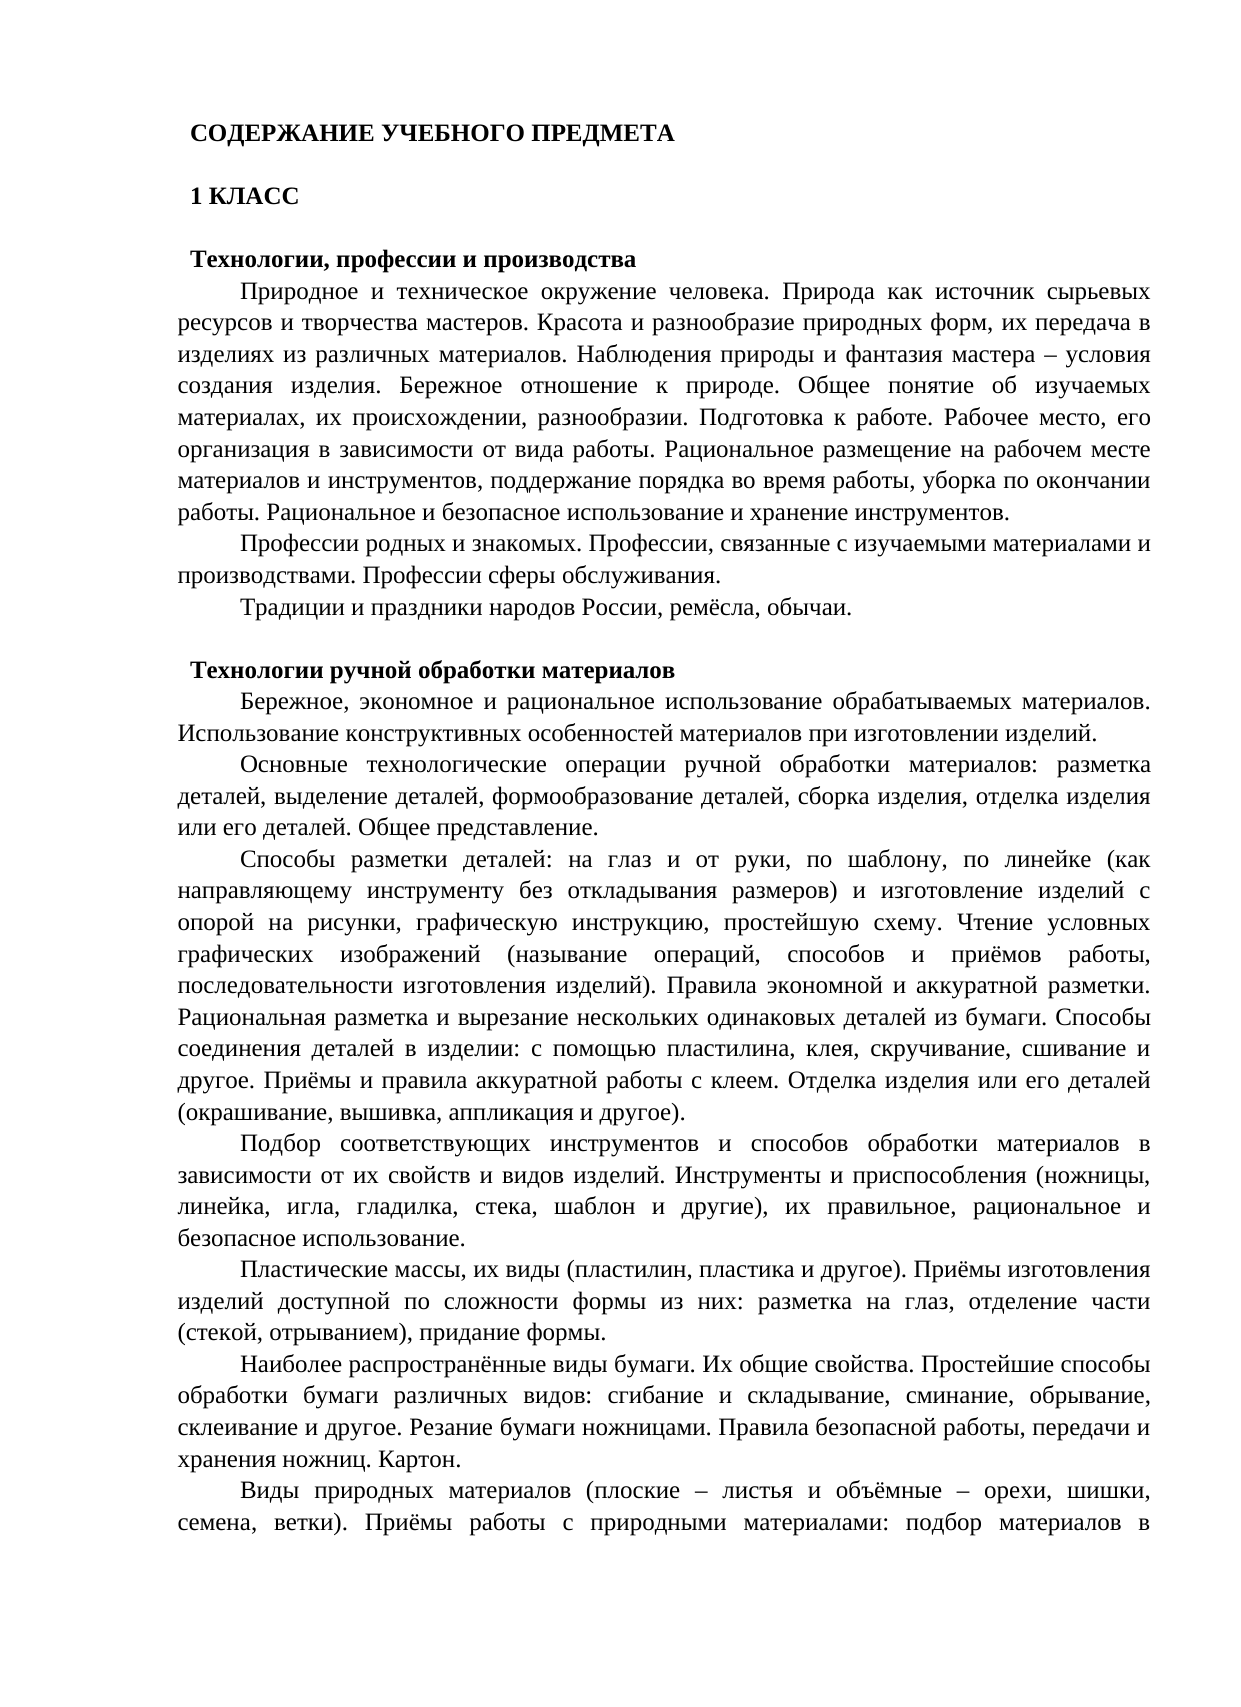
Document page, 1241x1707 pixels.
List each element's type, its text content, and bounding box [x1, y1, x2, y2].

text Технологии, профессии и производства [190, 244, 1152, 273]
text Природное и техническое окружение человека. Природа как источник сырьевых ресурсов и творчества мастеров. Красота и разнообразие природных форм, их передача в изделиях из различных материалов. Наблюдения природы и фантазия мастера – условия создания изделия. Бережное отношение к природе. Общее понятие об изучаемых материалах, их происхождении, разнообразии. Подготовка к работе. Рабочее место, его организация в зависимости от вида работы. Рациональное размещение на рабочем месте материалов и инструментов, поддержание порядка во время работы, уборка по окончании работы. Рациональное и безопасное использование и хранение инструментов. [177, 276, 1152, 526]
text Профессии родных и знакомых. Профессии, связанные с изучаемыми материалами и производствами. Профессии сферы обслуживания. [177, 528, 1152, 589]
text Пластические массы, их виды (пластилин, пластика и другое). Приёмы изготовления изделий доступной по сложности формы из них: разметка на глаз, отделение части (стекой, отрыванием), придание формы. [177, 1254, 1152, 1346]
text Традиции и праздники народов России, ремёсла, обычаи. [177, 592, 1152, 620]
text 1 КЛАСС [190, 181, 1152, 210]
text СОДЕРЖАНИЕ УЧЕБНОГО ПРЕДМЕТА [190, 118, 1152, 147]
text Технологии ручной обработки материалов [190, 655, 1152, 683]
text Подбор соответствующих инструментов и способов обработки материалов в зависимости от их свойств и видов изделий. Инструменты и приспособления (ножницы, линейка, игла, гладилка, стека, шаблон и другие), их правильное, рациональное и безопасное использование. [177, 1128, 1152, 1252]
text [177, 1475, 1152, 1536]
text Наиболее распространённые виды бумаги. Их общие свойства. Простейшие способы обработки бумаги различных видов: сгибание и складывание, сминание, обрывание, склеивание и другое. Резание бумаги ножницами. Правила безопасной работы, передачи и хранения ножниц. Картон. [177, 1349, 1152, 1472]
text Бережное, экономное и рациональное использование обрабатываемых материалов. Использование конструктивных особенностей материалов при изготовлении изделий. [177, 686, 1152, 747]
text Способы разметки деталей: на глаз и от руки, по шаблону, по линейке (как направляющему инструменту без откладывания размеров) и изготовление изделий с опорой на рисунки, графическую инструкцию, простейшую схему. Чтение условных графических изображений (называние операций, способов и приёмов работы, последовательности изготовления изделий). Правила экономной и аккуратной разметки. Рациональная разметка и вырезание нескольких одинаковых деталей из бумаги. Способы соединения деталей в изделии: с помощью пластилина, клея, скручивание, сшивание и другое. Приёмы и правила аккуратной работы с клеем. Отделка изделия или его деталей (окрашивание, вышивка, аппликация и другое). [177, 844, 1152, 1125]
text Основные технологические операции ручной обработки материалов: разметка деталей, выделение деталей, формообразование деталей, сборка изделия, отделка изделия или его деталей. Общее представление. [177, 749, 1152, 841]
